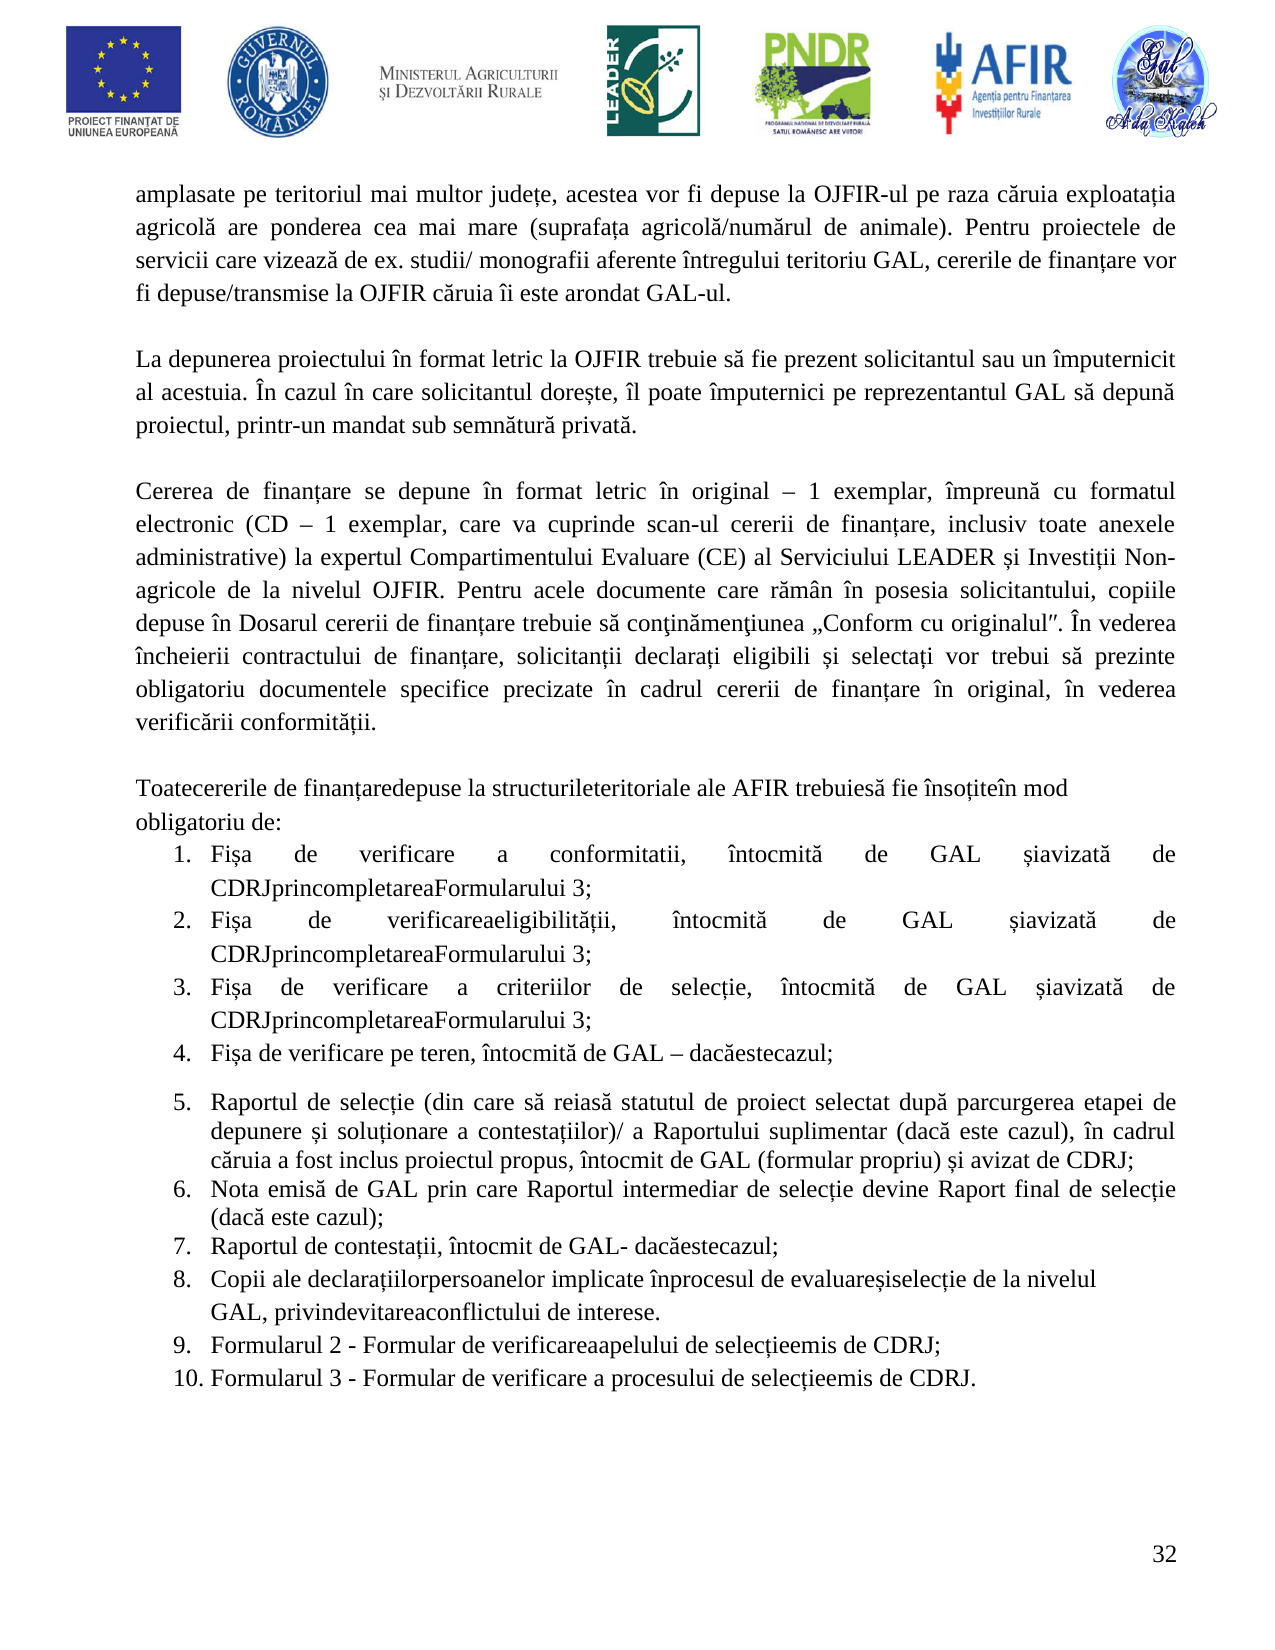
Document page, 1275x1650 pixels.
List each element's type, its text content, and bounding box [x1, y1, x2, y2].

text Toatecererile de finanțaredepuse la structurileteritoriale ale AFIR trebuiesă fie însoțiteîn mod [135, 773, 1177, 802]
picture [30, 0, 1218, 138]
list Fișa de verificare a conformitatii, întocmită de GAL șiavizată de CDRJprincompletareaFormularului 3; [173, 839, 1177, 901]
text Cererea de finanțare se depune în format letric în original – 1 exemplar, împreună cu formatul electronic (CD – 1 exemplar, care va cuprinde scan-ul cererii de finanțare, inclusiv toate anexele administrative) la expertul Compartimentului Evaluare (CE) al Serviciului LEADER și Investiții Non-agricole de la nivelul OJFIR. Pentru acele documente care rămân în posesia solicitantului, copiile depuse în Dosarul cererii de finanțare trebuie să conţinămenţiunea „Conform cu originalulʺ. În vederea încheierii contractului de finanțare, solicitanții declarați eligibili și selectați vor trebui să prezinte obligatoriu documentele specifice precizate în cadrul cererii de finanțare în original, în vederea verificării conformității. [135, 476, 1177, 736]
list Fișa de verificare a criteriilor de selecție, întocmită de GAL șiavizată de CDRJprincompletareaFormularului 3; [173, 972, 1177, 1033]
text La depunerea proiectului în format letric la OJFIR trebuie să fie prezent solicitantul sau un împuternicit al acestuia. În cazul în care solicitantul dorește, îl poate împuternici pe reprezentantul GAL să depună proiectul, printr-un mandat sub semnătură privată. [135, 344, 1177, 439]
list Raportul de contestații, întocmit de GAL- dacăestecazul; [173, 1231, 1177, 1260]
list Fișa de verificareaeligibilității, întocmită de GAL șiavizată de CDRJprincompletareaFormularului 3; [173, 906, 1177, 967]
list Copii ale declarațiilorpersoanelor implicate înprocesul de evaluareșiselecție de la nivelul [173, 1264, 1177, 1293]
list GAL, privindevitareaconflictului de interese. [210, 1297, 1177, 1326]
text obligatoriu de: [135, 807, 1177, 835]
list Formularul 3 - Formular de verificare a procesului de selecțieemis de CDRJ. [173, 1363, 1177, 1392]
list Nota emisă de GAL prin care Raportul intermediar de selecție devine Raport final de selecție (dacă este cazul); [173, 1174, 1177, 1231]
list Raportul de selecție (din care să reiasă statutul de proiect selectat după parcurgerea etapei de depunere și soluționare a contestațiilor)/ a Raportului suplimentar (dacă este cazul), în cadrul căruia a fost inclus proiectul propus, întocmit de GAL (formular propriu) și avizat de CDRJ; [173, 1087, 1177, 1174]
list Fișa de verificare pe teren, întocmită de GAL – dacăestecazul; [173, 1038, 1177, 1066]
list Formularul 2 - Formular de verificareaapelului de selecțieemis de CDRJ; [173, 1330, 1177, 1359]
